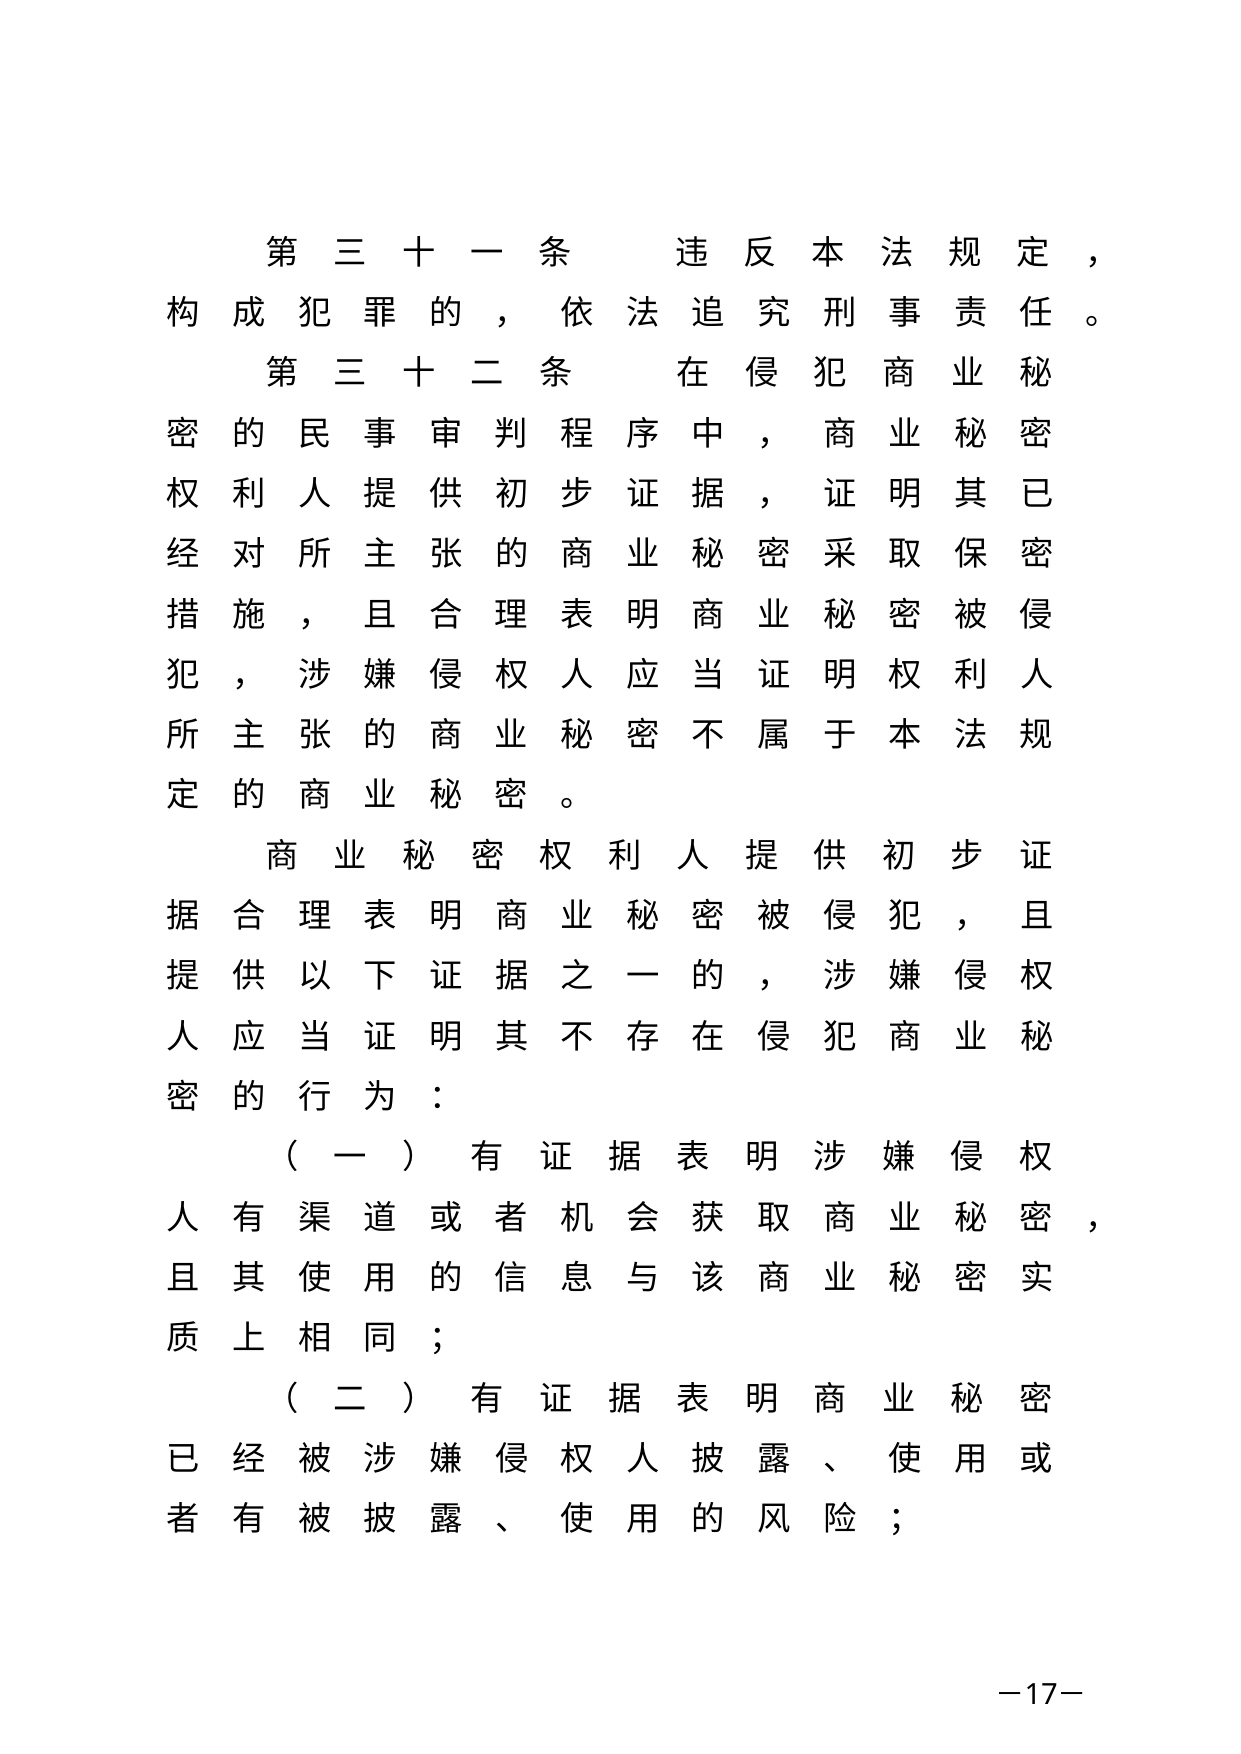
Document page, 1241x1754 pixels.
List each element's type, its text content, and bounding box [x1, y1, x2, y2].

text （二）有证据表明商业秘密已经被涉嫌侵权人披露、使用或者有被披露、使用的风险； [167, 1365, 1085, 1546]
text 商业秘密权利人提供初步证据合理表明商业秘密被侵犯，且提供以下证据之一的，涉嫌侵权人应当证明其不存在侵犯商业秘密的行为： [167, 822, 1085, 1124]
text 第三十一条 违反本法规定，构成犯罪的，依法追究刑事责任。 [167, 219, 1085, 340]
text 第三十二条 在侵犯商业秘密的民事审判程序中，商业秘密权利人提供初步证据，证明其已经对所主张的商业秘密采取保密措施，且合理表明商业秘密被侵犯，涉嫌侵权人应当证明权利人所主张的商业秘密不属于本法规定的商业秘密。 [167, 340, 1085, 822]
text （一）有证据表明涉嫌侵权人有渠道或者机会获取商业秘密，且其使用的信息与该商业秘密实质上相同； [167, 1124, 1085, 1365]
